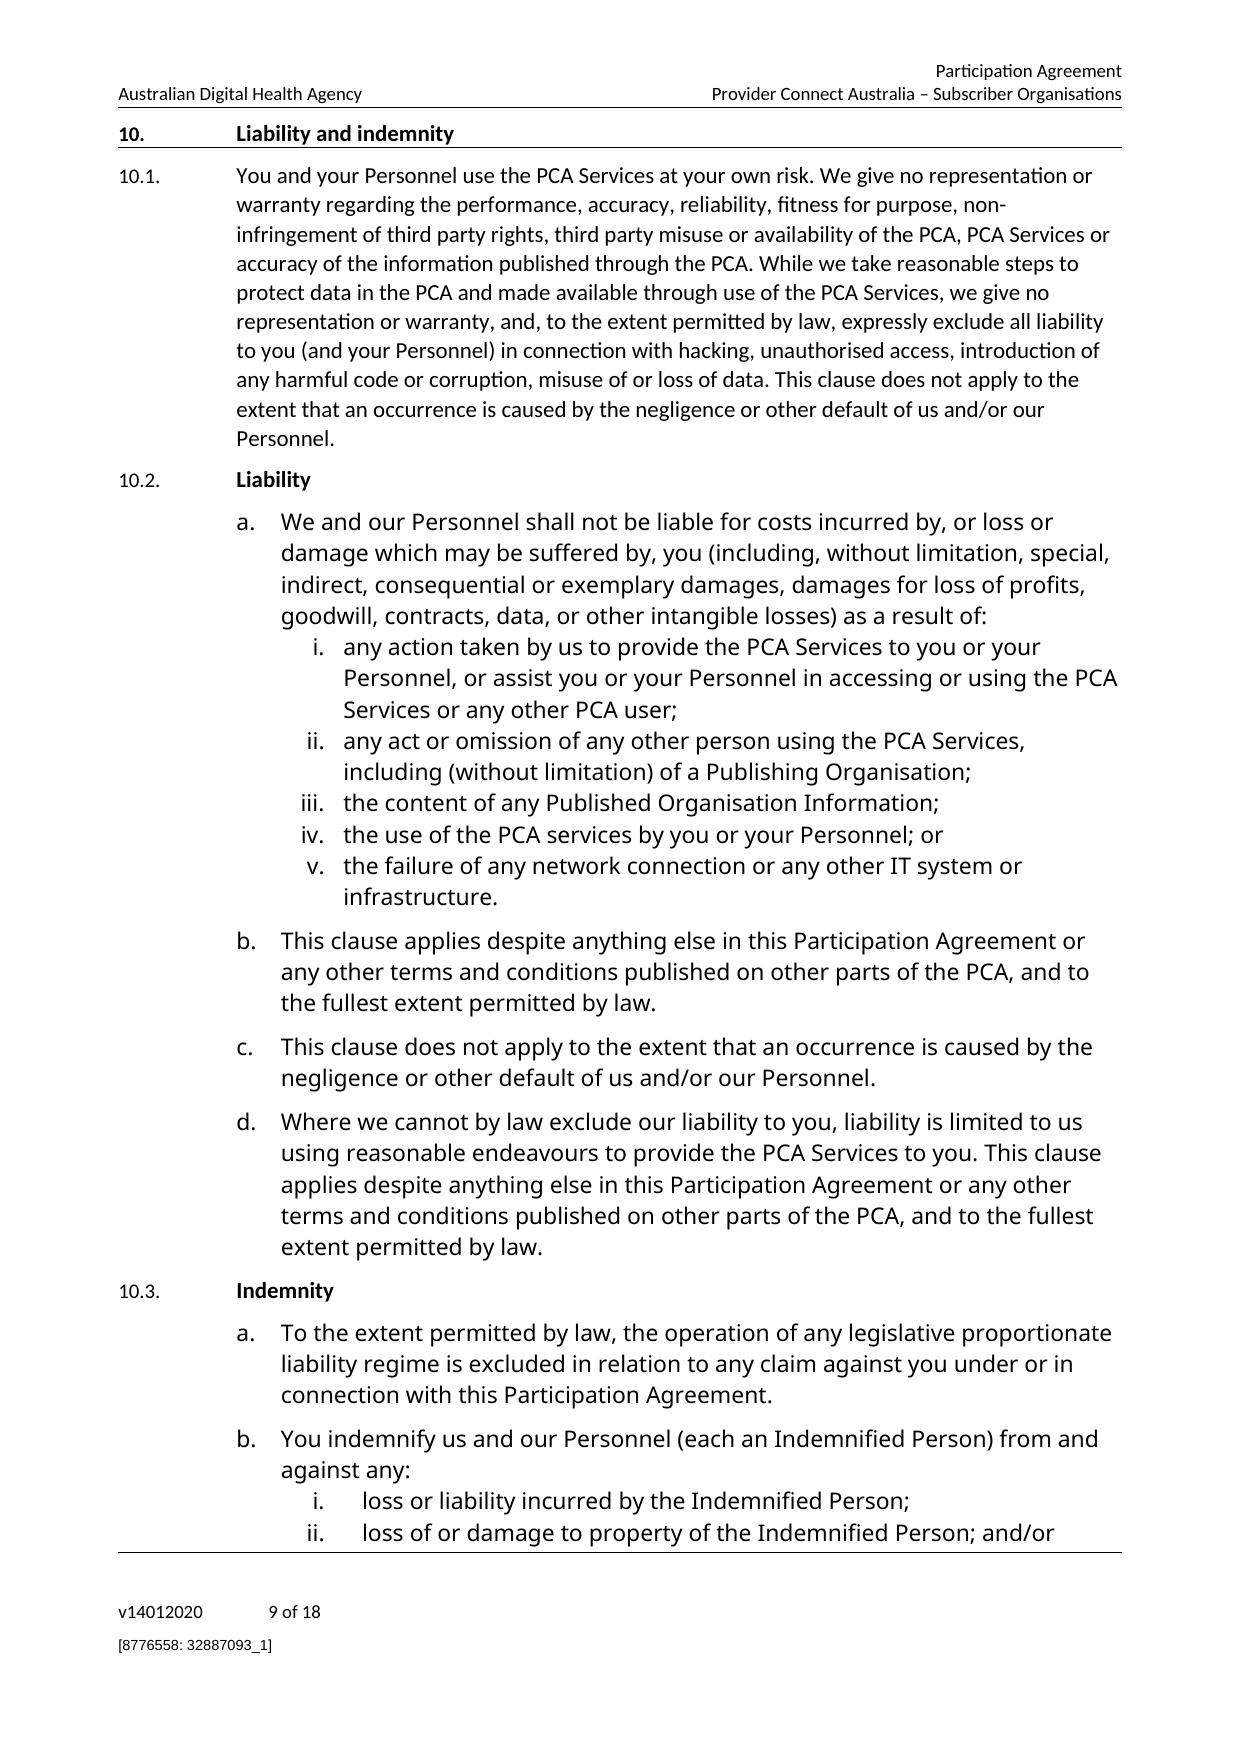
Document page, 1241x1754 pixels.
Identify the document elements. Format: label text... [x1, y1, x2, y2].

text We and our Personnel shall not be liable for costs incurred by, or loss or damage which may be suffered by, you (including, without limitation, special, indirect, consequential or exemplary damages, damages for loss of profits, goodwill, contracts, data, or other intangible losses) as a result of: [236, 506, 1122, 631]
text Indemnity [118, 1275, 1122, 1304]
list the use of the PCA services by you or your Personnel; or [324, 819, 1122, 850]
text Where we cannot by law exclude our liability to you, liability is limited to us using reasonable endeavours to provide the PCA Services to you. This clause applies despite anything else in this Participation Agreement or any other terms and conditions published on other parts of the PCA, and to the fullest extent permitted by law. [236, 1106, 1122, 1262]
text You indemnify us and our Personnel (each an Indemnified Person) from and against any: [236, 1423, 1122, 1485]
list loss or liability incurred by the Indemnified Person; [324, 1485, 1122, 1517]
list loss of or damage to property of the Indemnified Person; and/or [324, 1517, 1122, 1548]
list any action taken by us to provide the PCA Services to you or your Personnel, or assist you or your Personnel in accessing or using the PCA Services or any other PCA user; [324, 631, 1122, 725]
text Liability [118, 464, 1122, 494]
list any act or omission of any other person using the PCA Services, including (without limitation) of a Publishing Organisation; [324, 725, 1122, 787]
text This clause does not apply to the extent that an occurrence is caused by the negligence or other default of us and/or our Personnel. [236, 1031, 1122, 1094]
text Liability and indemnity [118, 118, 1122, 147]
text To the extent permitted by law, the operation of any legislative proportionate liability regime is excluded in relation to any claim against you under or in connection with this Participation Agreement. [236, 1317, 1122, 1410]
list the failure of any network connection or any other IT system or infrastructure. [324, 850, 1122, 912]
text This clause applies despite anything else in this Participation Agreement or any other terms and conditions published on other parts of the PCA, and to the fullest extent permitted by law. [236, 925, 1122, 1019]
text You and your Personnel use the PCA Services at your own risk. We give no representation or warranty regarding the performance, accuracy, reliability, fitness for purpose, non-infringement of third party rights, third party misuse or availability of the PCA, PCA Services or accuracy of the information published through the PCA. While we take reasonable steps to protect data in the PCA and made available through use of the PCA Services, we give no representation or warranty, and, to the extent permitted by law, expressly exclude all liability to you (and your Personnel) in connection with hacking, unauthorised access, introduction of any harmful code or corruption, misuse of or loss of data. This clause does not apply to the extent that an occurrence is caused by the negligence or other default of us and/or our Personnel. [118, 160, 1122, 452]
list the content of any Published Organisation Information; [324, 787, 1122, 819]
